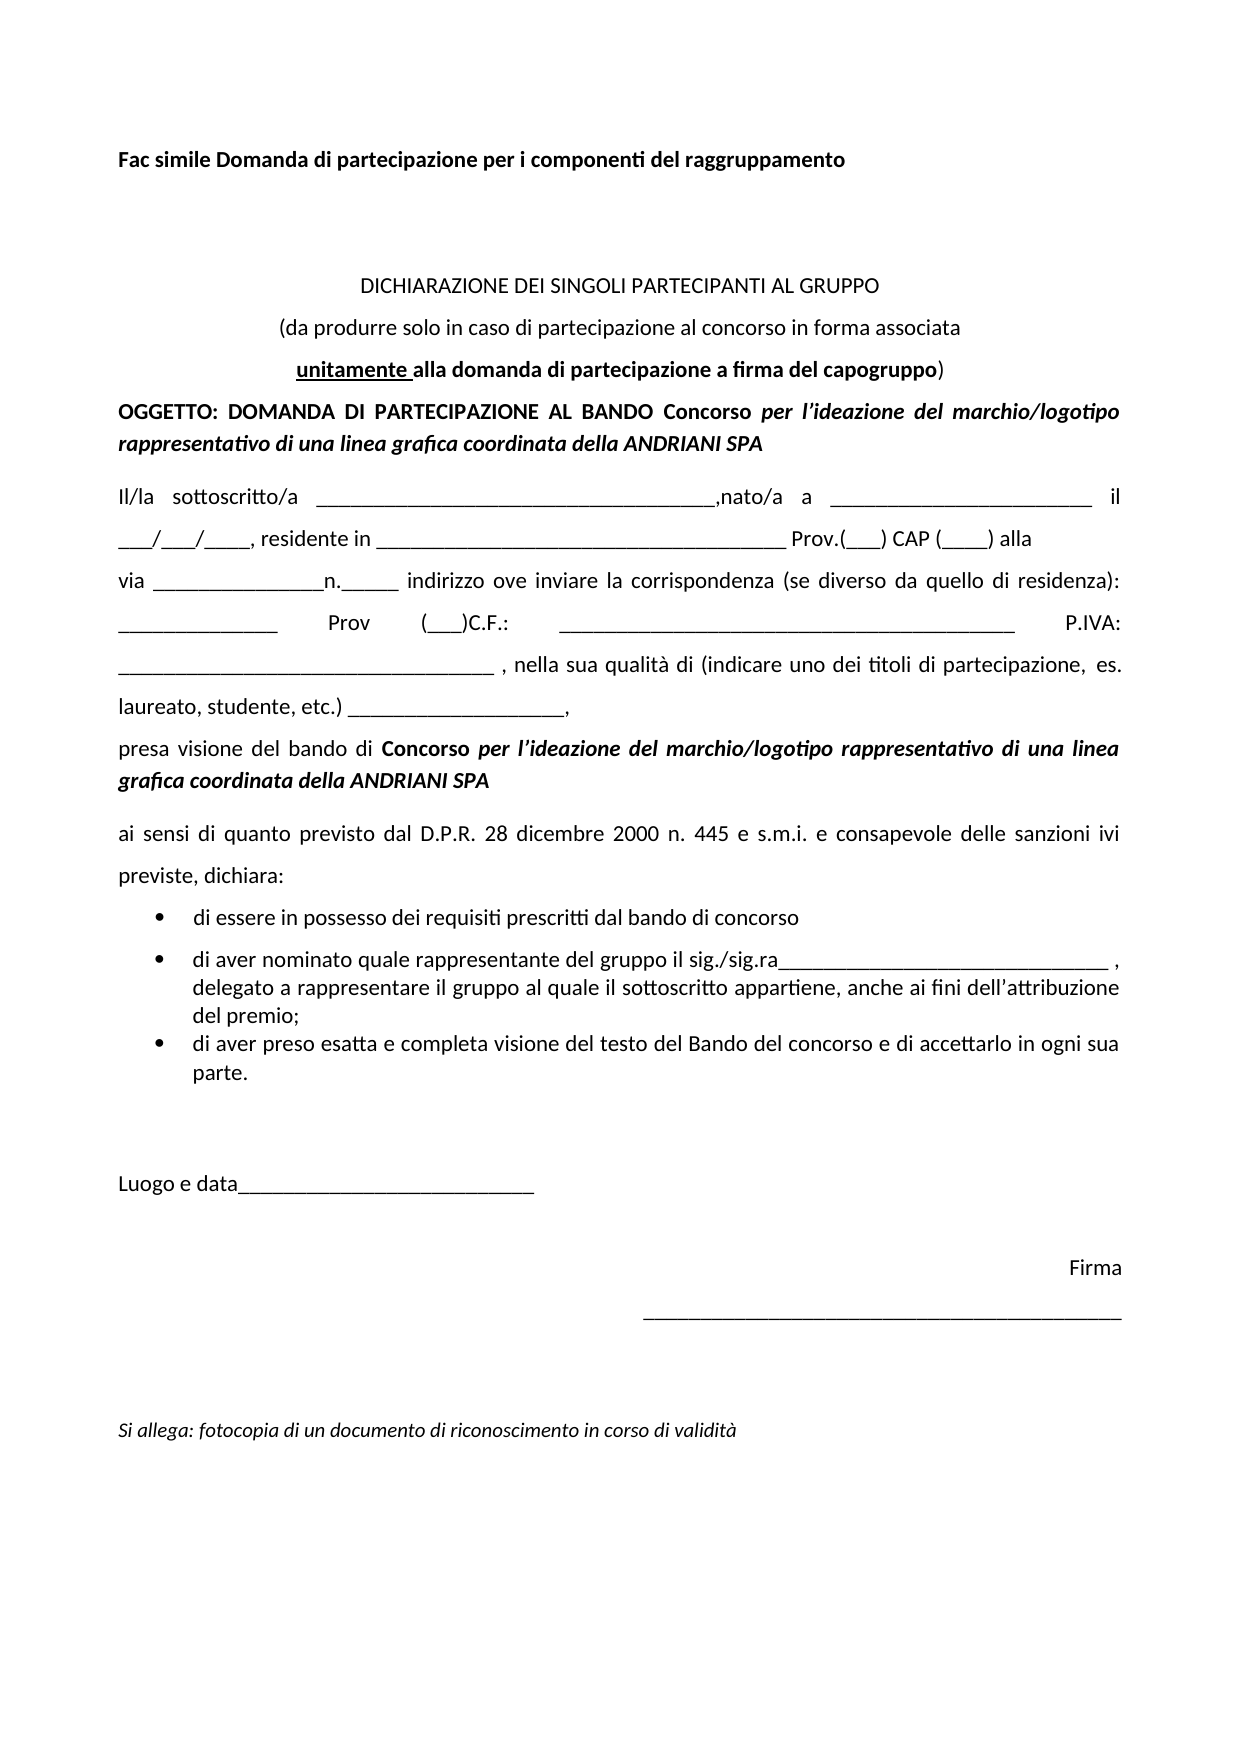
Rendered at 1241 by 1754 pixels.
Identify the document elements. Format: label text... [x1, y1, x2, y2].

text presa visione del bando di Concorso per l’ideazione del marchio/logotipo rappresentativo di una linea grafica coordinata della ANDRIANI SPA [118, 734, 1122, 794]
text __________________________________________ [118, 1296, 1122, 1323]
text via _______________n._____ indirizzo ove inviare la corrispondenza (se diverso da quello di residenza): ______________ Prov (___)C.F.: ________________________________________ P.IVA: _________________________________ , nella sua qualità di (indicare uno dei titoli di partecipazione, es. laureato, studente, etc.) ___________________, [118, 566, 1122, 720]
text ai sensi di quanto previsto dal D.P.R. 28 dicembre 2000 n. 445 e s.m.i. e consapevole delle sanzioni ivi previste, dichiara: [118, 819, 1122, 889]
text Fac simile Domanda di partecipazione per i componenti del raggruppamento [118, 145, 1122, 173]
text Il/la sottoscritto/a ___________________________________,nato/a a _______________________ il ___/___/____, residente in ____________________________________ Prov.(___) CAP (____) alla [118, 482, 1122, 552]
list di aver nominato quale rappresentante del gruppo il sig./sig.ra_____________________________ , delegato a rappresentare il gruppo al quale il sottoscritto appartiene, anche ai fini dell’attribuzione del premio; [155, 946, 1122, 1029]
text unitamente alla domanda di partecipazione a firma del capogruppo) [118, 355, 1122, 383]
text OGGETTO: DOMANDA DI PARTECIPAZIONE AL BANDO Concorso per l’ideazione del marchio/logotipo rappresentativo di una linea grafica coordinata della ANDRIANI SPA [118, 397, 1122, 457]
text Firma [118, 1253, 1122, 1282]
list di essere in possesso dei requisiti prescritti dal bando di concorso [156, 903, 1122, 932]
text (da produrre solo in caso di partecipazione al concorso in forma associata [118, 313, 1122, 341]
text Luogo e data__________________________ [118, 1169, 1122, 1198]
text DICHIARAZIONE DEI SINGOLI PARTECIPANTI AL GRUPPO [118, 271, 1122, 299]
text Si allega: fotocopia di un documento di riconoscimento in corso di validità [118, 1418, 1122, 1443]
list di aver preso esatta e completa visione del testo del Bando del concorso e di accettarlo in ogni sua parte. [155, 1029, 1122, 1086]
